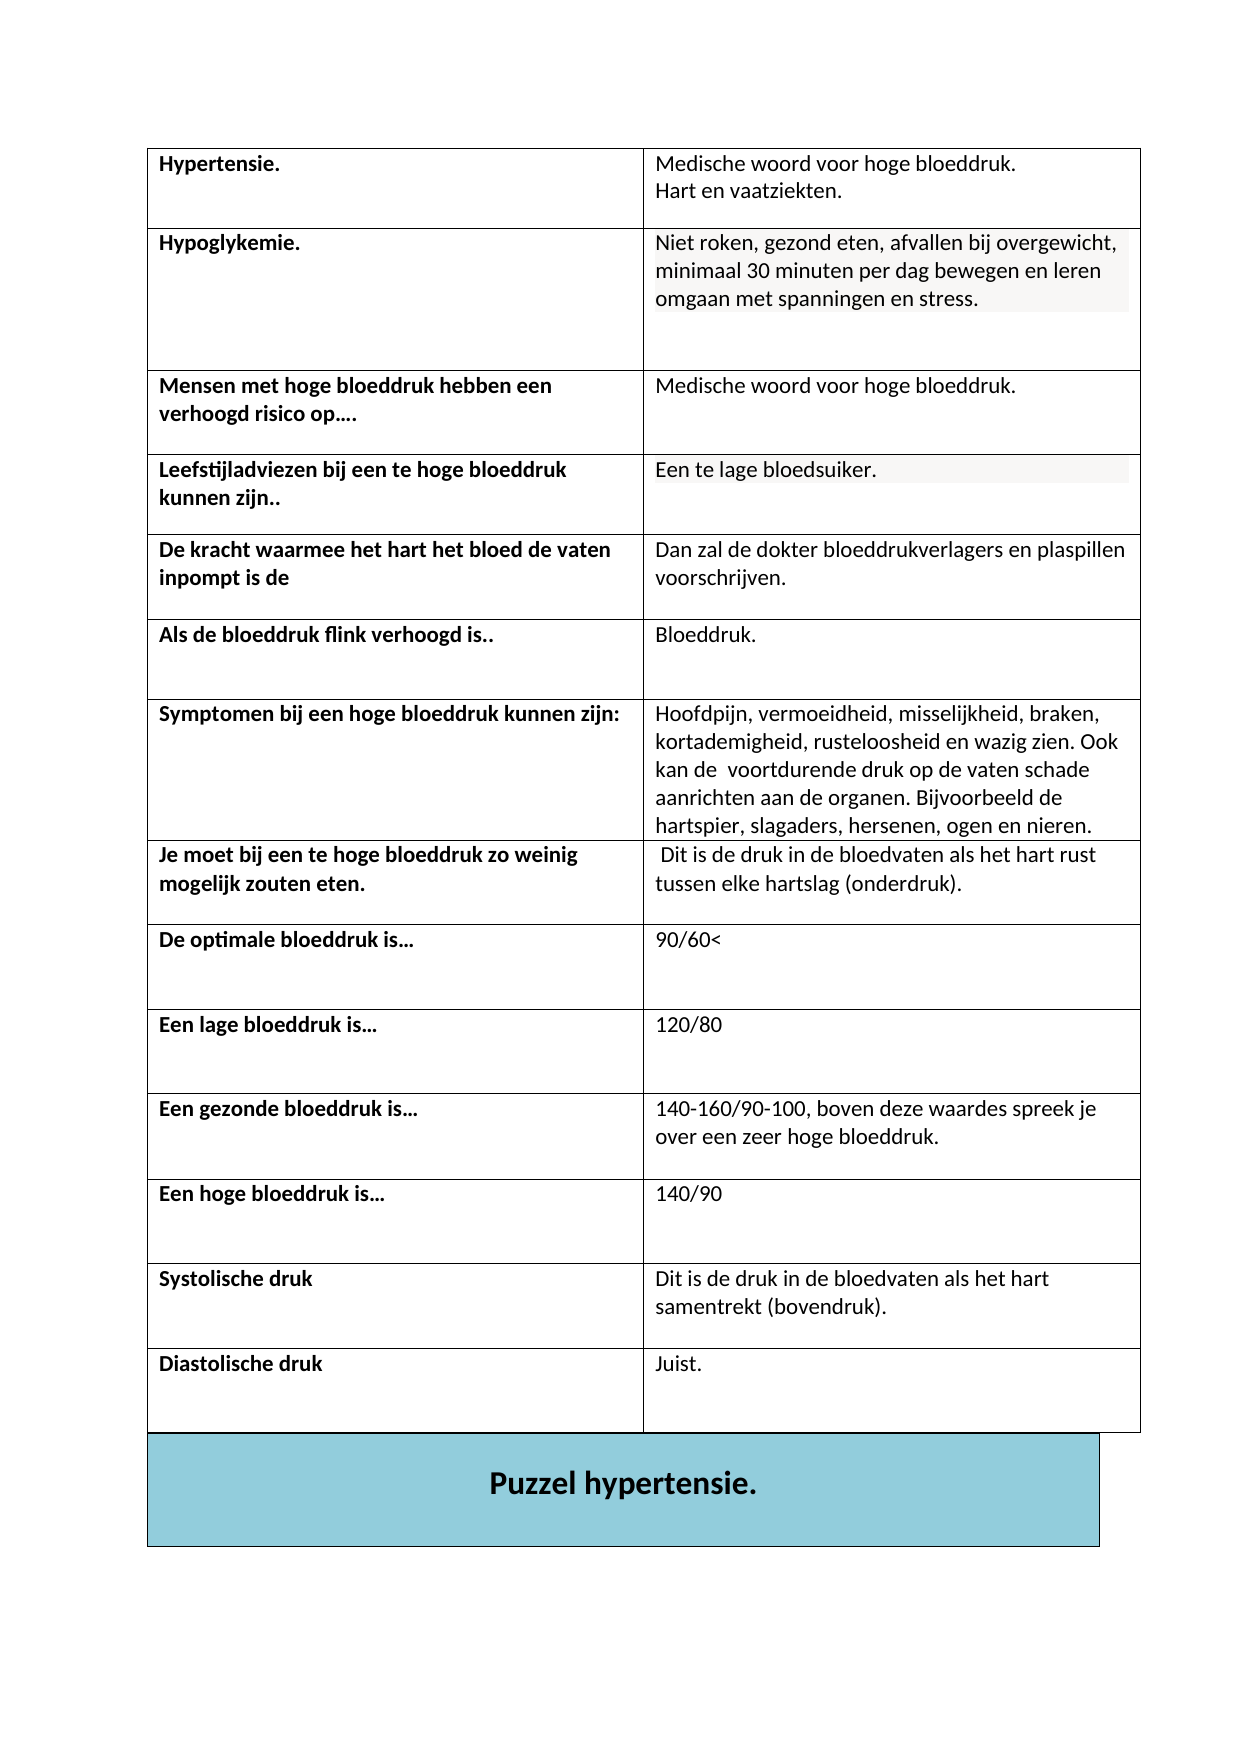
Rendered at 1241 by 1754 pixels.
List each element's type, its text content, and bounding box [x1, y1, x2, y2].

table_cell Je moet bij een te hoge bloeddruk zo weinig mogelijk zouten eten. [148, 841, 643, 924]
table_cell De optimale bloeddruk is… [148, 925, 643, 1009]
table_cell Medische woord voor hoge bloeddruk. [644, 371, 1140, 454]
table_cell Een hoge bloeddruk is… [148, 1180, 643, 1263]
table_header Medische woord voor hoge bloeddruk. Hart en vaatziekten. [644, 149, 1140, 227]
table_cell Mensen met hoge bloeddruk hebben een verhoogd risico op…. [148, 371, 643, 454]
table_cell Bloeddruk. [644, 620, 1140, 698]
table_cell Niet roken, gezond eten, afvallen bij overgewicht, minimaal 30 minuten per dag bewegen en leren omgaan met spanningen en stress. [644, 229, 1140, 370]
table_cell Dit is de druk in de bloedvaten als het hart rust tussen elke hartslag (onderdruk). [644, 841, 1140, 924]
table_cell Diastolische druk [148, 1349, 643, 1432]
table_cell Dan zal de dokter bloeddrukverlagers en plaspillen voorschrijven. [644, 535, 1140, 619]
table_cell Systolische druk [148, 1264, 643, 1348]
table_cell Leefstijladviezen bij een te hoge bloeddruk kunnen zijn.. [148, 455, 643, 534]
table_cell 140-160/90-100, boven deze waardes spreek je over een zeer hoge bloeddruk. [644, 1094, 1140, 1178]
table_cell De kracht waarmee het hart het bloed de vaten inpompt is de [148, 535, 643, 619]
table_cell Juist. [644, 1349, 1140, 1432]
table_header Puzzel hypertensie. [148, 1434, 1099, 1546]
table_cell 120/80 [644, 1010, 1140, 1093]
table_header Hypertensie. [148, 149, 643, 227]
table_cell Een gezonde bloeddruk is… [148, 1094, 643, 1178]
table_cell Als de bloeddruk flink verhoogd is.. [148, 620, 643, 698]
table_cell Een te lage bloedsuiker. [644, 455, 1140, 534]
table_cell Symptomen bij een hoge bloeddruk kunnen zijn: [148, 700, 643, 839]
table_cell Hypoglykemie. [148, 229, 643, 370]
table_cell 140/90 [644, 1180, 1140, 1263]
table_cell Een lage bloeddruk is… [148, 1010, 643, 1093]
table_cell Hoofdpijn, vermoeidheid, misselijkheid, braken, kortademigheid, rusteloosheid en wazig zien. Ook kan de voortdurende druk op de vaten schade aanrichten aan de organen. Bijvoorbeeld de hartspier, slagaders, hersenen, ogen en nieren. [644, 700, 1140, 839]
table_cell 90/60< [644, 925, 1140, 1009]
table_cell Dit is de druk in de bloedvaten als het hart samentrekt (bovendruk). [644, 1264, 1140, 1348]
